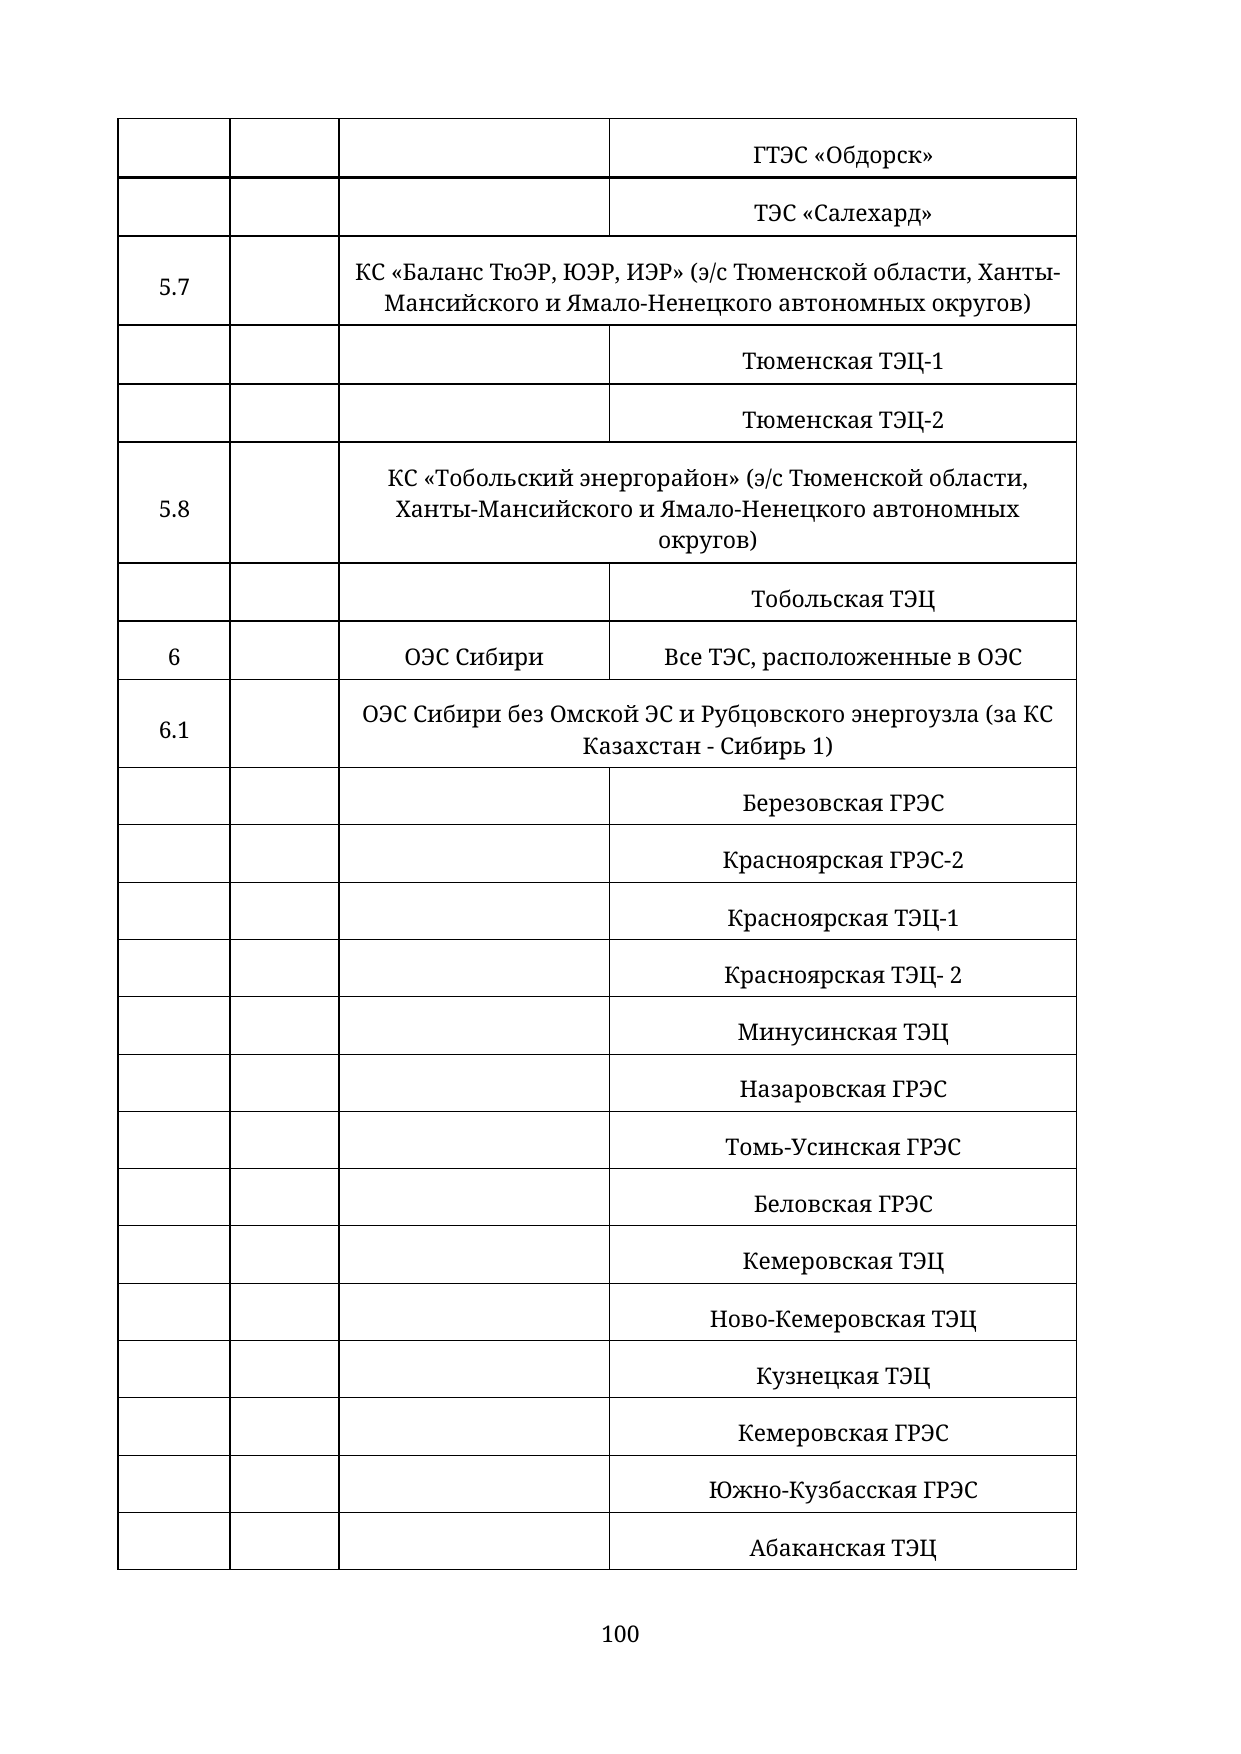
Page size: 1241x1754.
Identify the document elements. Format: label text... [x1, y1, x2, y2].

table_cell Ново-Кемеровская ТЭЦ [610, 1284, 1076, 1340]
table_cell [340, 883, 609, 939]
table_cell [119, 1055, 229, 1111]
table_cell Абаканская ТЭЦ [610, 1513, 1076, 1569]
table_cell ОЭС Сибири без Омской ЭС и Рубцовского энергоузла (за КС Казахстан - Сибирь 1) [340, 680, 1076, 767]
table_cell [231, 1398, 338, 1454]
table_cell [340, 825, 609, 882]
table_cell [340, 385, 609, 441]
table_cell [119, 119, 229, 176]
table_cell Минусинская ТЭЦ [610, 997, 1076, 1053]
table_cell [119, 326, 229, 383]
table_cell КС «Баланс ТюЭР, ЮЭР, ИЭР» (э/с Тюменской области, Ханты-Мансийского и Ямало-Ненецкого автономных округов) [340, 237, 1076, 324]
table_cell Все ТЭС, расположенные в ОЭС [610, 622, 1076, 678]
table_cell Кемеровская ГРЭС [610, 1398, 1076, 1454]
table_cell [231, 1284, 338, 1340]
table_cell [231, 564, 338, 620]
table_cell [119, 1112, 229, 1168]
table_cell 6 [119, 622, 229, 678]
table_cell [231, 443, 338, 562]
table_cell Березовская ГРЭС [610, 768, 1076, 824]
table_cell [231, 768, 338, 824]
table_cell 5.7 [119, 237, 229, 324]
table_cell [231, 1226, 338, 1283]
table_cell [340, 326, 609, 383]
table_cell Кемеровская ТЭЦ [610, 1226, 1076, 1283]
table_cell ТЭС «Салехард» [610, 179, 1076, 235]
table_cell [340, 768, 609, 824]
table_cell [231, 622, 338, 678]
table_cell [231, 940, 338, 996]
table_cell [119, 1169, 229, 1225]
table_cell ОЭС Сибири [340, 622, 609, 678]
table_cell [231, 326, 338, 383]
table_cell [340, 997, 609, 1053]
table_cell [340, 1398, 609, 1454]
table_cell [231, 1112, 338, 1168]
table_cell [231, 1169, 338, 1225]
table_cell [231, 997, 338, 1053]
table_cell 5.8 [119, 443, 229, 562]
table_cell Томь-Усинская ГРЭС [610, 1112, 1076, 1168]
table_cell [340, 940, 609, 996]
table_cell [119, 385, 229, 441]
table_cell [119, 1513, 229, 1569]
table_cell [231, 237, 338, 324]
table_cell [119, 768, 229, 824]
table_cell [231, 179, 338, 235]
table_cell [119, 1398, 229, 1454]
table_cell [231, 680, 338, 767]
table_cell [340, 179, 609, 235]
table_cell Тюменская ТЭЦ-1 [610, 326, 1076, 383]
table_cell ГТЭС «Обдорск» [610, 119, 1076, 176]
table_cell [119, 1456, 229, 1512]
table_cell [340, 1341, 609, 1397]
table_cell [340, 1226, 609, 1283]
table_cell [231, 825, 338, 882]
table_cell [340, 1112, 609, 1168]
table_cell [119, 1341, 229, 1397]
table_cell [340, 1513, 609, 1569]
table_cell Красноярская ТЭЦ- 2 [610, 940, 1076, 996]
table_cell [119, 179, 229, 235]
table_cell [340, 564, 609, 620]
table_cell [231, 1055, 338, 1111]
table_cell [340, 1055, 609, 1111]
table_cell [119, 883, 229, 939]
table_cell [119, 825, 229, 882]
table_cell [119, 1284, 229, 1340]
table_cell Назаровская ГРЭС [610, 1055, 1076, 1111]
table_cell [231, 385, 338, 441]
table_cell [340, 119, 609, 176]
table_cell Южно-Кузбасская ГРЭС [610, 1456, 1076, 1512]
table_cell [340, 1456, 609, 1512]
table_cell КС «Тобольский энергорайон» (э/с Тюменской области, Ханты-Мансийского и Ямало-Ненецкого автономных округов) [340, 443, 1076, 562]
table_cell [231, 1456, 338, 1512]
table_cell Тобольская ТЭЦ [610, 564, 1076, 620]
table_cell [340, 1284, 609, 1340]
table_cell 6.1 [119, 680, 229, 767]
table_cell [340, 1169, 609, 1225]
table_cell [231, 1513, 338, 1569]
table_cell [119, 940, 229, 996]
table_cell [119, 1226, 229, 1283]
table_cell [231, 1341, 338, 1397]
table_cell [119, 564, 229, 620]
table_cell [231, 119, 338, 176]
table_cell Красноярская ТЭЦ-1 [610, 883, 1076, 939]
table_cell Кузнецкая ТЭЦ [610, 1341, 1076, 1397]
table_cell [231, 883, 338, 939]
table_cell Красноярская ГРЭС-2 [610, 825, 1076, 882]
table_cell Беловская ГРЭС [610, 1169, 1076, 1225]
table_cell [119, 997, 229, 1053]
table_cell Тюменская ТЭЦ-2 [610, 385, 1076, 441]
